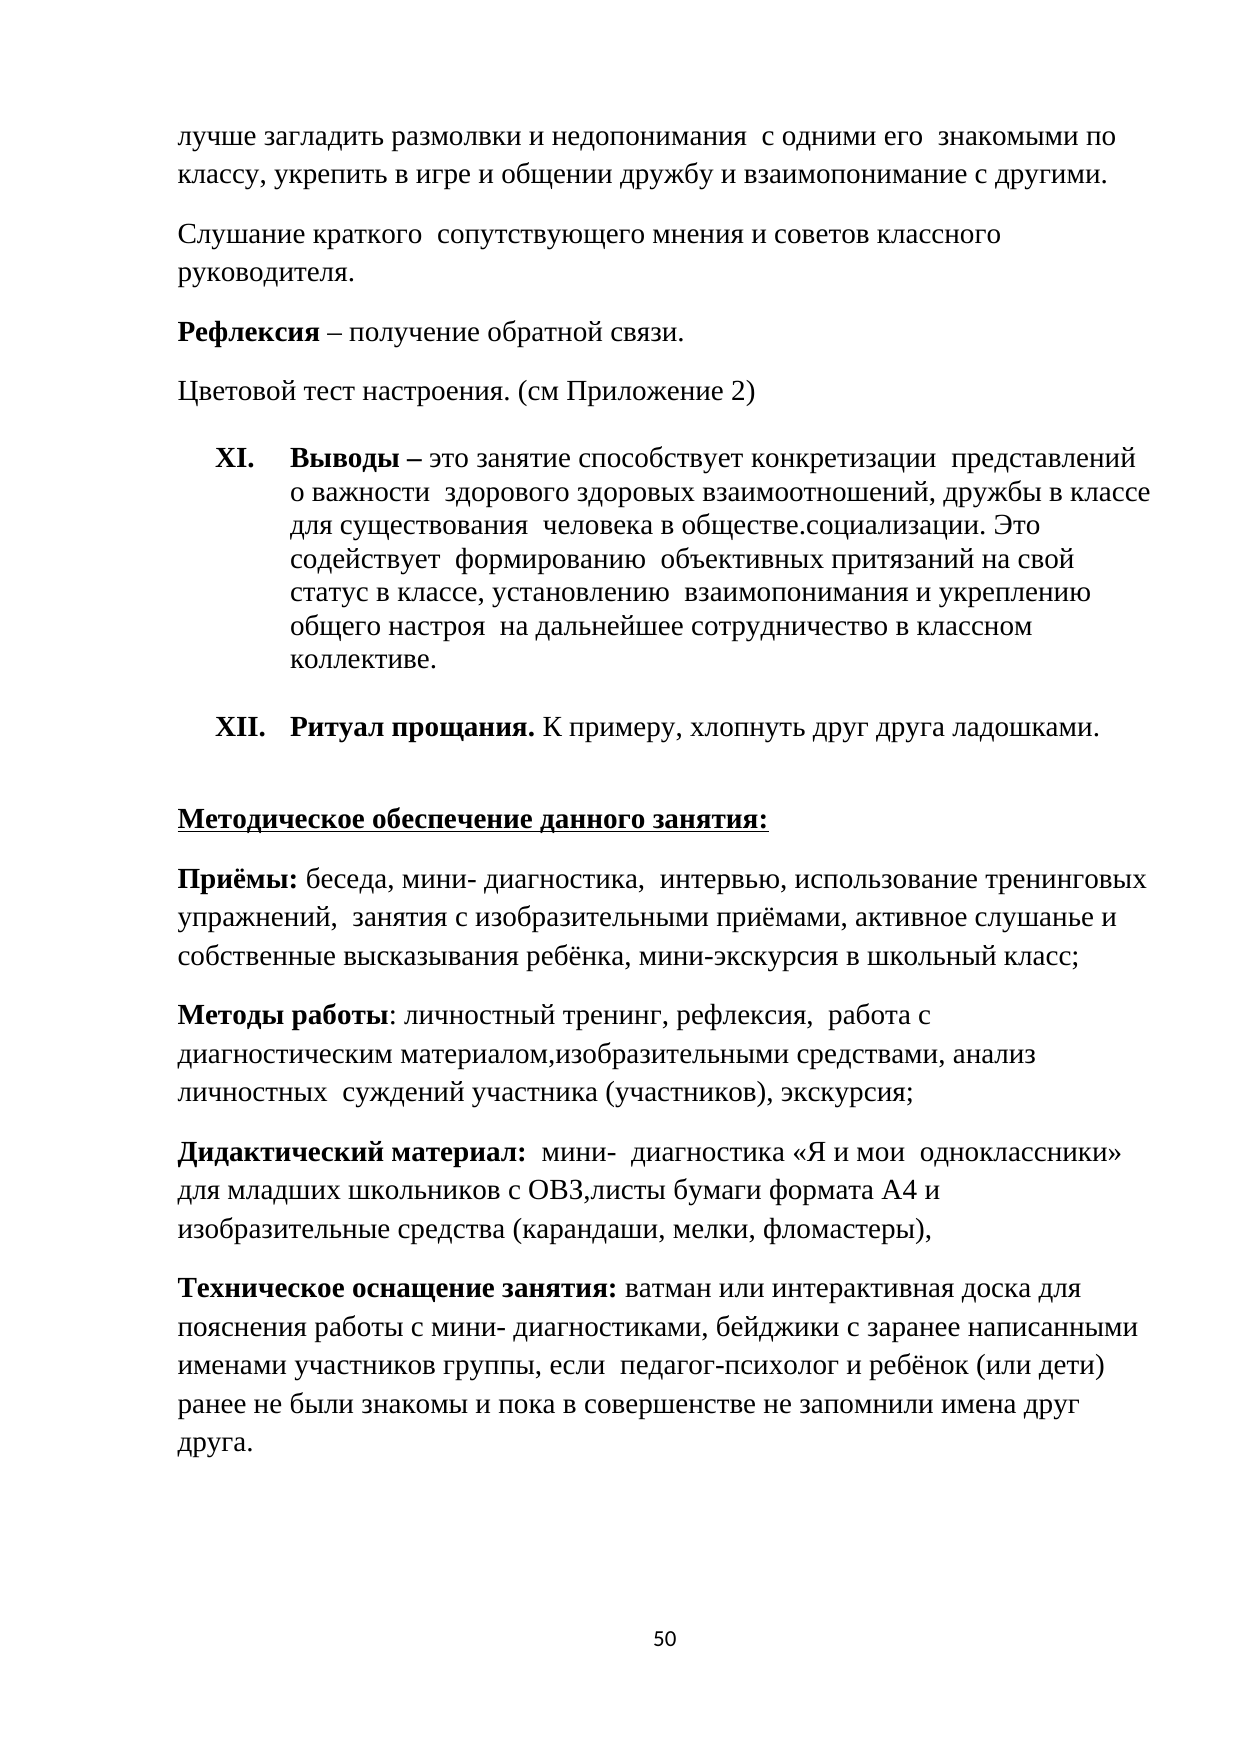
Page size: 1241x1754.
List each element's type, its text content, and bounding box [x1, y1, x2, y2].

text Методы работы: личностный тренинг, рефлексия, работа с диагностическим материалом,изобразительными средствами, анализ личностных суждений участника (участников), экскурсия; [177, 997, 1152, 1108]
text Методическое обеспечение данного занятия: [177, 802, 1152, 835]
list Ритуал прощания. К примеру, хлопнуть друг друга ладошками. [215, 709, 1152, 742]
text Приёмы: беседа, мини- диагностика, интервью, использование тренинговых упражнений, занятия с изобразительными приёмами, активное слушанье и собственные высказывания ребёнка, мини-экскурсия в школьный класс; [177, 861, 1152, 972]
text Слушание краткого сопутствующего мнения и советов классного руководителя. [177, 216, 1152, 288]
text Дидактический материал: мини- диагностика «Я и мои одноклассники» для младших школьников с ОВЗ,листы бумаги формата А4 и изобразительные средства (карандаши, мелки, фломастеры), [177, 1134, 1152, 1244]
text Техническое оснащение занятия: ватман или интерактивная доска для пояснения работы с мини- диагностиками, бейджики с заранее написанными именами участников группы, если педагог-психолог и ребёнок (или дети) ранее не были знакомы и пока в совершенстве не запомнили имена друг друга. [177, 1270, 1152, 1458]
list Цветовой тест настроения. (см Приложение 2) [177, 373, 1152, 407]
list Выводы – это занятие способствует конкретизации представлений о важности здорового здоровых взаимоотношений, дружбы в классе для существования человека в обществе.социализации. Это содействует формированию объективных притязаний на свой статус в классе, установлению взаимопонимания и укреплению общего настроя на дальнейшее сотрудничество в классном коллективе. [215, 440, 1152, 675]
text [177, 118, 1152, 190]
text Рефлексия – получение обратной связи. [177, 314, 1152, 347]
